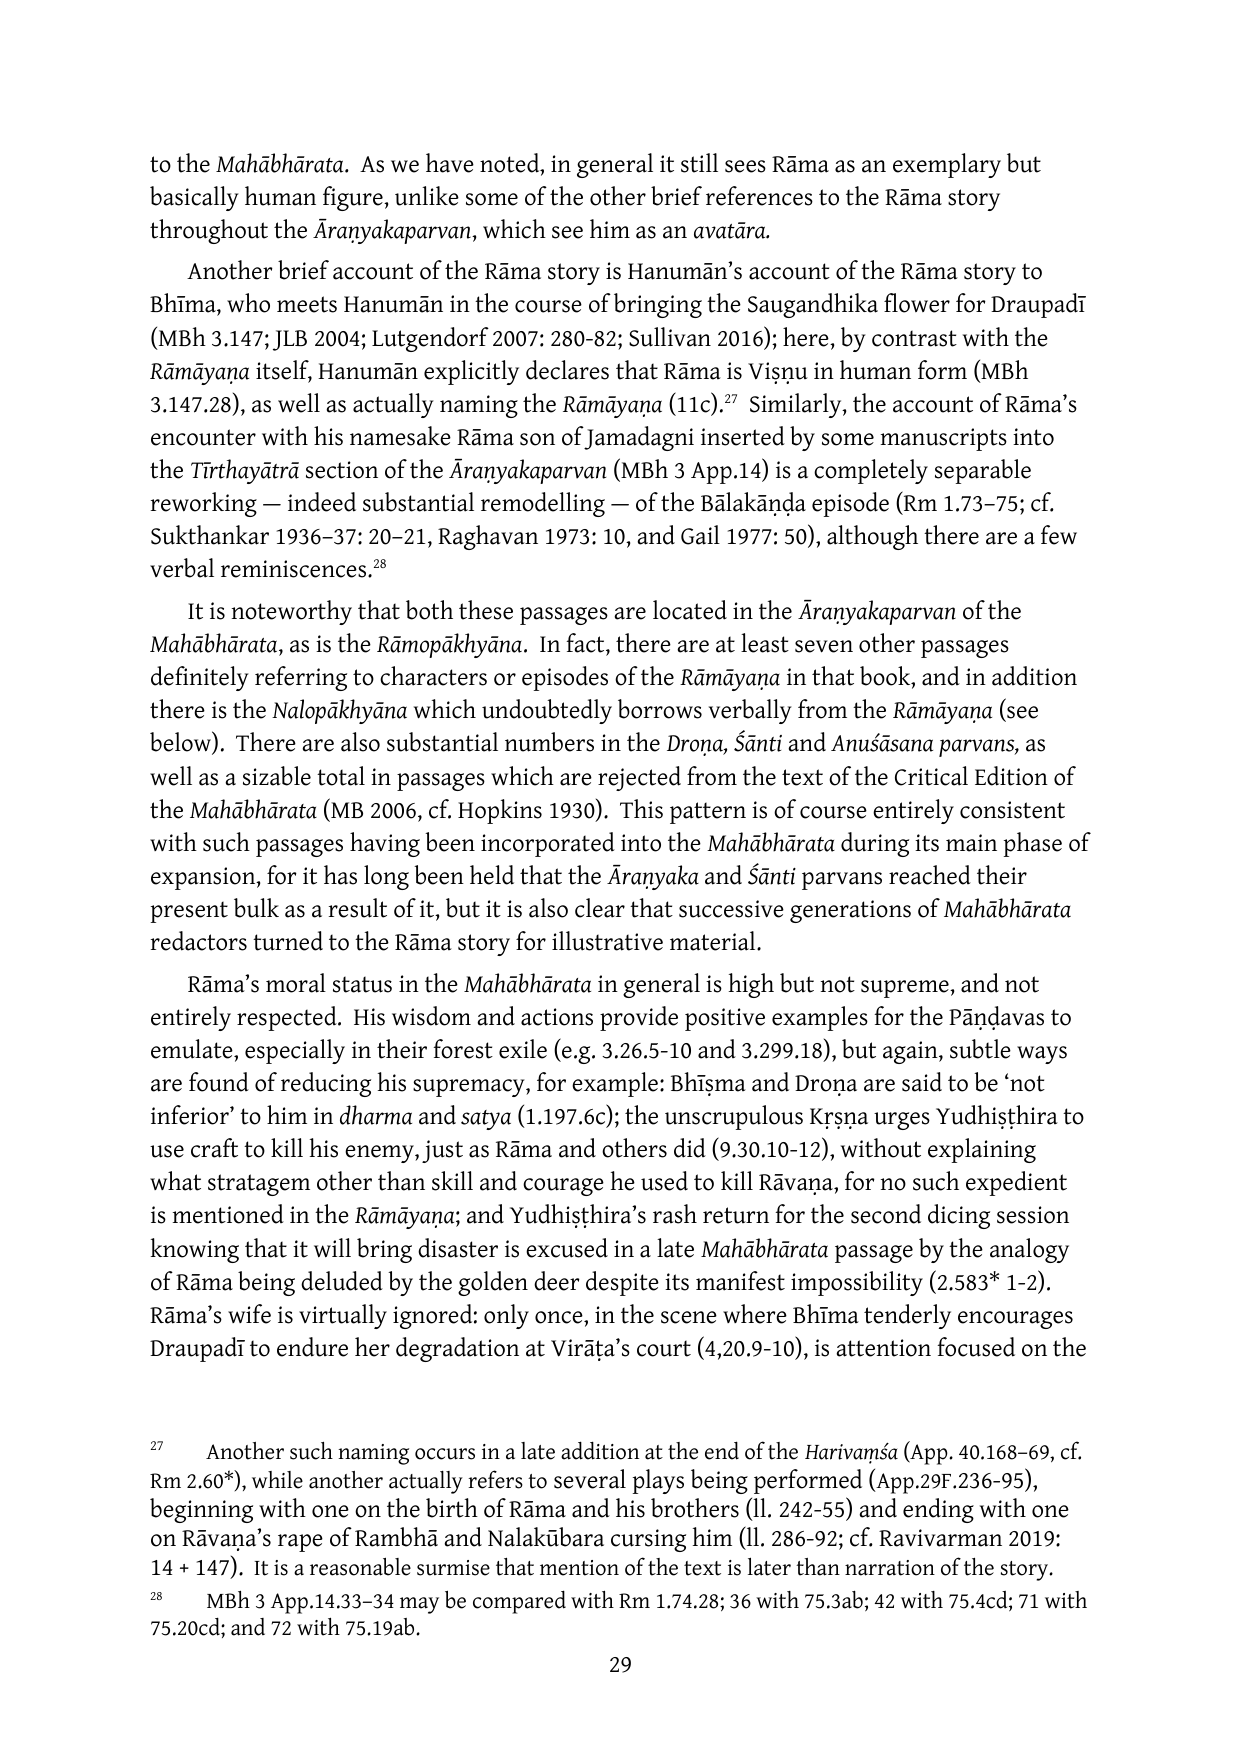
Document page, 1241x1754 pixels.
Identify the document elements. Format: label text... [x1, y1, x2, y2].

text It is noteworthy that both these passages are located in the Āraṇyakaparvan of the Mahābhārata, as is the Rāmopākhyāna. In fact, there are at least seven other passages definitely referring to characters or episodes of the Rāmāyaṇa in that book, and in addition there is the Nalopākhyāna which undoubtedly borrows verbally from the Rāmāyaṇa (see below). There are also substantial numbers in the Droṇa, Śānti and Anuśāsana parvans, as well as a sizable total in passages which are rejected from the text of the Critical Edition of the Mahābhārata (MB 2006, cf. Hopkins 1930). This pattern is of course entirely consistent with such passages having been incorporated into the Mahābhārata during its main phase of expansion, for it has long been held that the Āraṇyaka and Śānti parvans reached their present bulk as a result of it, but it is also clear that successive generations of Mahābhārata redactors turned to the Rāma story for illustrative material. [150, 597, 1090, 957]
text Another brief account of the Rāma story is Hanumān’s account of the Rāma story to Bhīma, who meets Hanumān in the course of bringing the Saugandhika flower for Draupadī (MBh 3.147; JLB 2004; Lutgendorf 2007: 280-82; Sullivan 2016); here, by contrast with the Rāmāyaṇa itself, Hanumān explicitly declares that Rāma is Viṣṇu in human form (MBh 3.147.28), as well as actually naming the Rāmāyaṇa (11c). Similarly, the account of Rāma’s encounter with his namesake Rāma son of Jamadagni inserted by some manuscripts into the Tīrthayātrā section of the Āraṇyakaparvan (MBh 3 App.14) is a completely separable reworking — indeed substantial remodelling — of the Bālakāṇḍa episode (Rm 1.73–75; cf. Sukthankar 1936–37: 20–21, Raghavan 1973: 10, and Gail 1977: 50), although there are a few verbal reminiscences. [150, 258, 1090, 585]
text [150, 970, 1090, 1363]
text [150, 150, 1090, 245]
